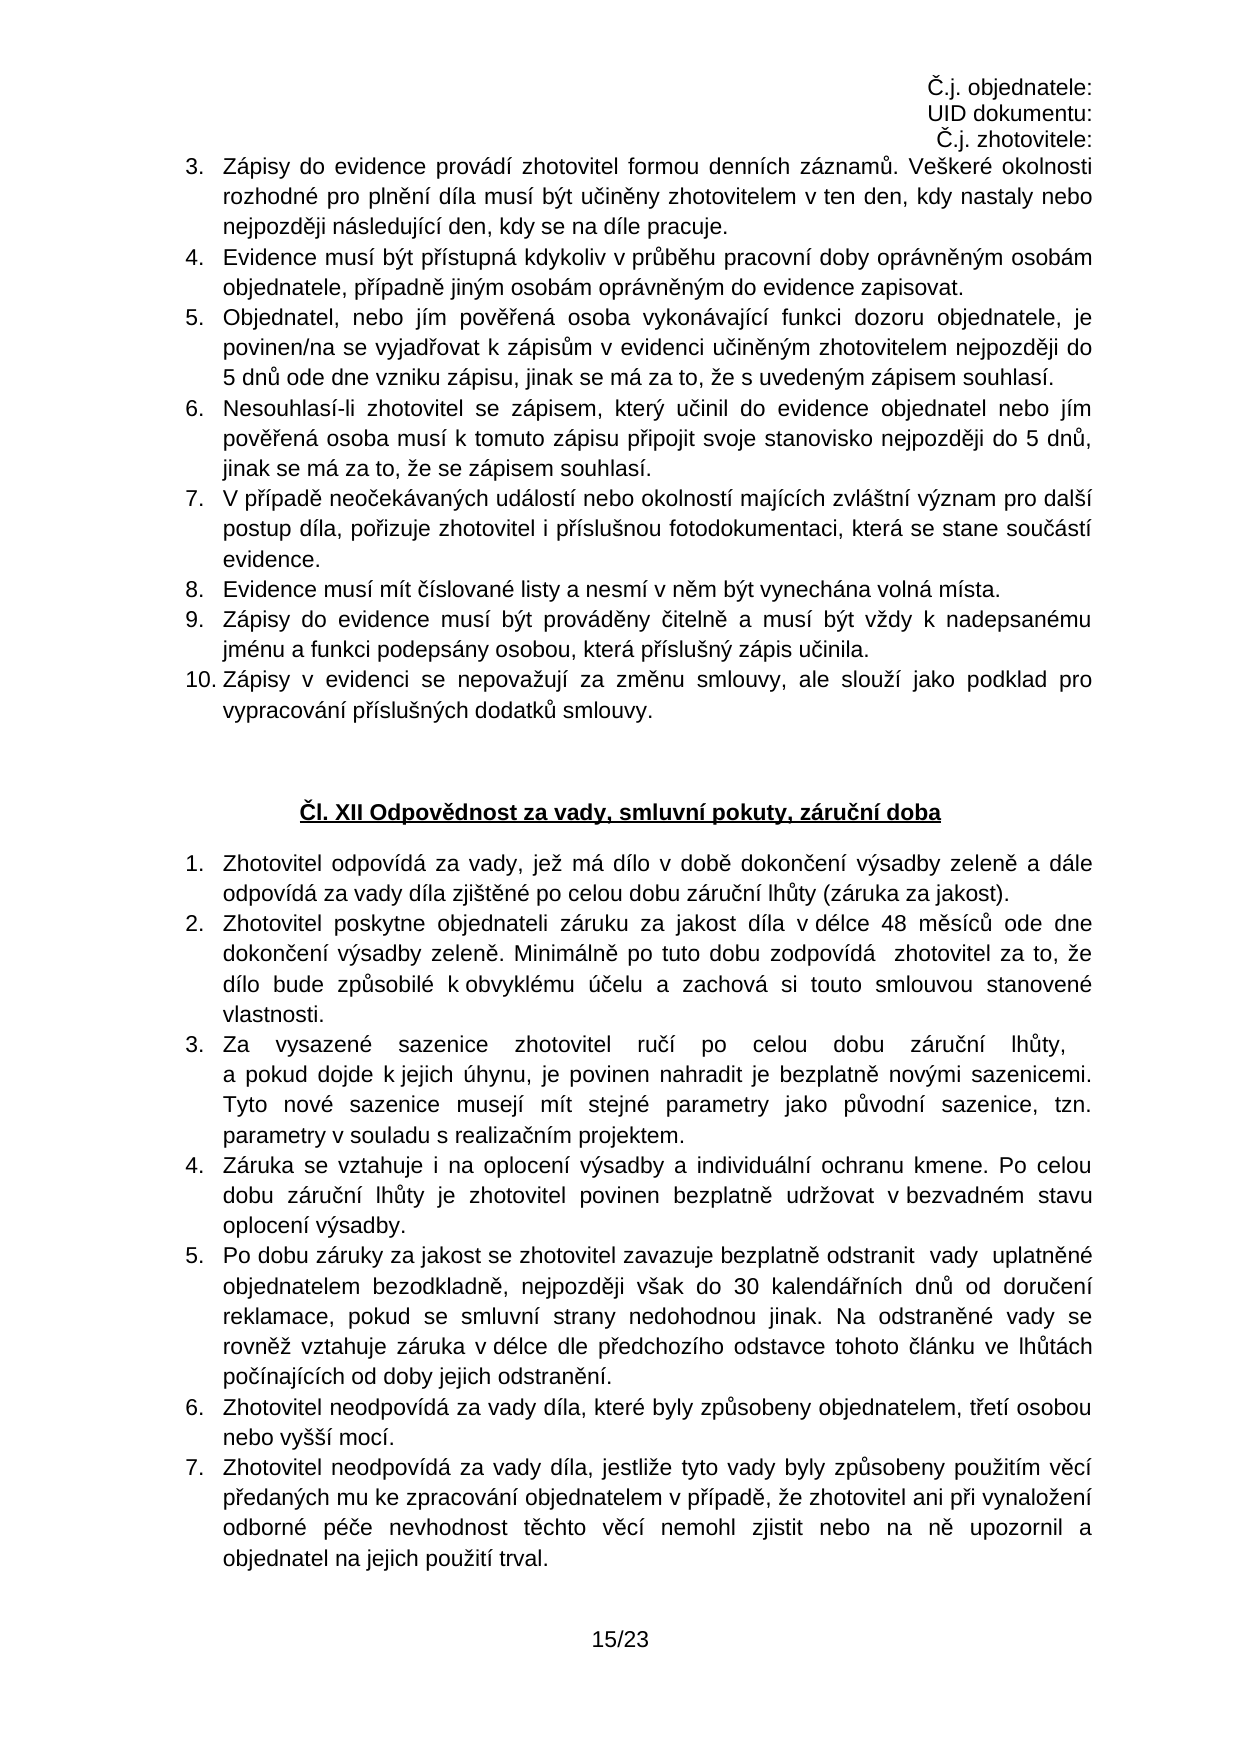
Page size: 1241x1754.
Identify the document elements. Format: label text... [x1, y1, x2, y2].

list Po dobu záruky za jakost se zhotovitel zavazuje bezplatně odstranit vady uplatněné objednatelem bezodkladně, nejpozději však do 30 kalendářních dnů od doručení reklamace, pokud se smluvní strany nedohodnou jinak. Na odstraněné vady se rovněž vztahuje záruka v délce dle předchozího odstavce tohoto článku ve lhůtách počínajících od doby jejich odstranění. [185, 1242, 1093, 1389]
list Za vysazené sazenice zhotovitel ručí po celou dobu záruční lhůty, a pokud dojde k jejich úhynu, je povinen nahradit je bezplatně novými sazenicemi. Tyto nové sazenice musejí mít stejné parametry jako původní sazenice, tzn. parametry v souladu s realizačním projektem. [185, 1031, 1093, 1148]
list Evidence musí mít číslované listy a nesmí v něm být vynechána volná místa. [185, 576, 1093, 602]
list Nesouhlasí-li zhotovitel se zápisem, který učinil do evidence objednatel nebo jím pověřená osoba musí k tomuto zápisu připojit svoje stanovisko nejpozději do 5 dnů, jinak se má za to, že se zápisem souhlasí. [185, 394, 1093, 481]
list Zápisy do evidence provádí zhotovitel formou denních záznamů. Veškeré okolnosti rozhodné pro plnění díla musí být učiněny zhotovitelem v ten den, kdy nastaly nebo nejpozději následující den, kdy se na díle pracuje. [185, 153, 1093, 239]
list Zhotovitel neodpovídá za vady díla, jestliže tyto vady byly způsobeny použitím věcí předaných mu ke zpracování objednatelem v případě, že zhotovitel ani při vynaložení odborné péče nevhodnost těchto věcí nemohl zjistit nebo na ně upozornil a objednatel na jejich použití trval. [185, 1454, 1093, 1571]
list Záruka se vztahuje i na oplocení výsadby a individuální ochranu kmene. Po celou dobu záruční lhůty je zhotovitel povinen bezplatně udržovat v bezvadném stavu oplocení výsadby. [185, 1152, 1093, 1238]
list Zhotovitel odpovídá za vady, jež má dílo v době dokončení výsadby zeleně a dále odpovídá za vady díla zjištěné po celou dobu záruční lhůty (záruka za jakost). [185, 850, 1093, 906]
list Zápisy v evidenci se nepovažují za změnu smlouvy, ale slouží jako podklad pro vypracování příslušných dodatků smlouvy. [185, 666, 1093, 723]
list Zápisy do evidence musí být prováděny čitelně a musí být vždy k nadepsanému jménu a funkci podepsány osobou, která příslušný zápis učinila. [185, 606, 1093, 662]
list Zhotovitel neodpovídá za vady díla, které byly způsobeny objednatelem, třetí osobou nebo vyšší mocí. [185, 1393, 1093, 1450]
list V případě neočekávaných událostí nebo okolností majících zvláštní význam pro další postup díla, pořizuje zhotovitel i příslušnou fotodokumentaci, která se stane součástí evidence. [185, 485, 1093, 572]
list Zhotovitel poskytne objednateli záruku za jakost díla v délce 48 měsíců ode dne dokončení výsadby zeleně. Minimálně po tuto dobu zodpovídá zhotovitel za to, že dílo bude způsobilé k obvyklému účelu a zachová si touto smlouvou stanovené vlastnosti. [185, 910, 1093, 1027]
text Čl. XII Odpovědnost za vady, smluvní pokuty, záruční doba [148, 799, 1093, 825]
list Objednatel, nebo jím pověřená osoba vykonávající funkci dozoru objednatele, je povinen/na se vyjadřovat k zápisům v evidenci učiněným zhotovitelem nejpozději do 5 dnů ode dne vzniku zápisu, jinak se má za to, že s uvedeným zápisem souhlasí. [185, 304, 1093, 391]
list Evidence musí být přístupná kdykoliv v průběhu pracovní doby oprávněným osobám objednatele, případně jiným osobám oprávněným do evidence zapisovat. [185, 243, 1093, 300]
